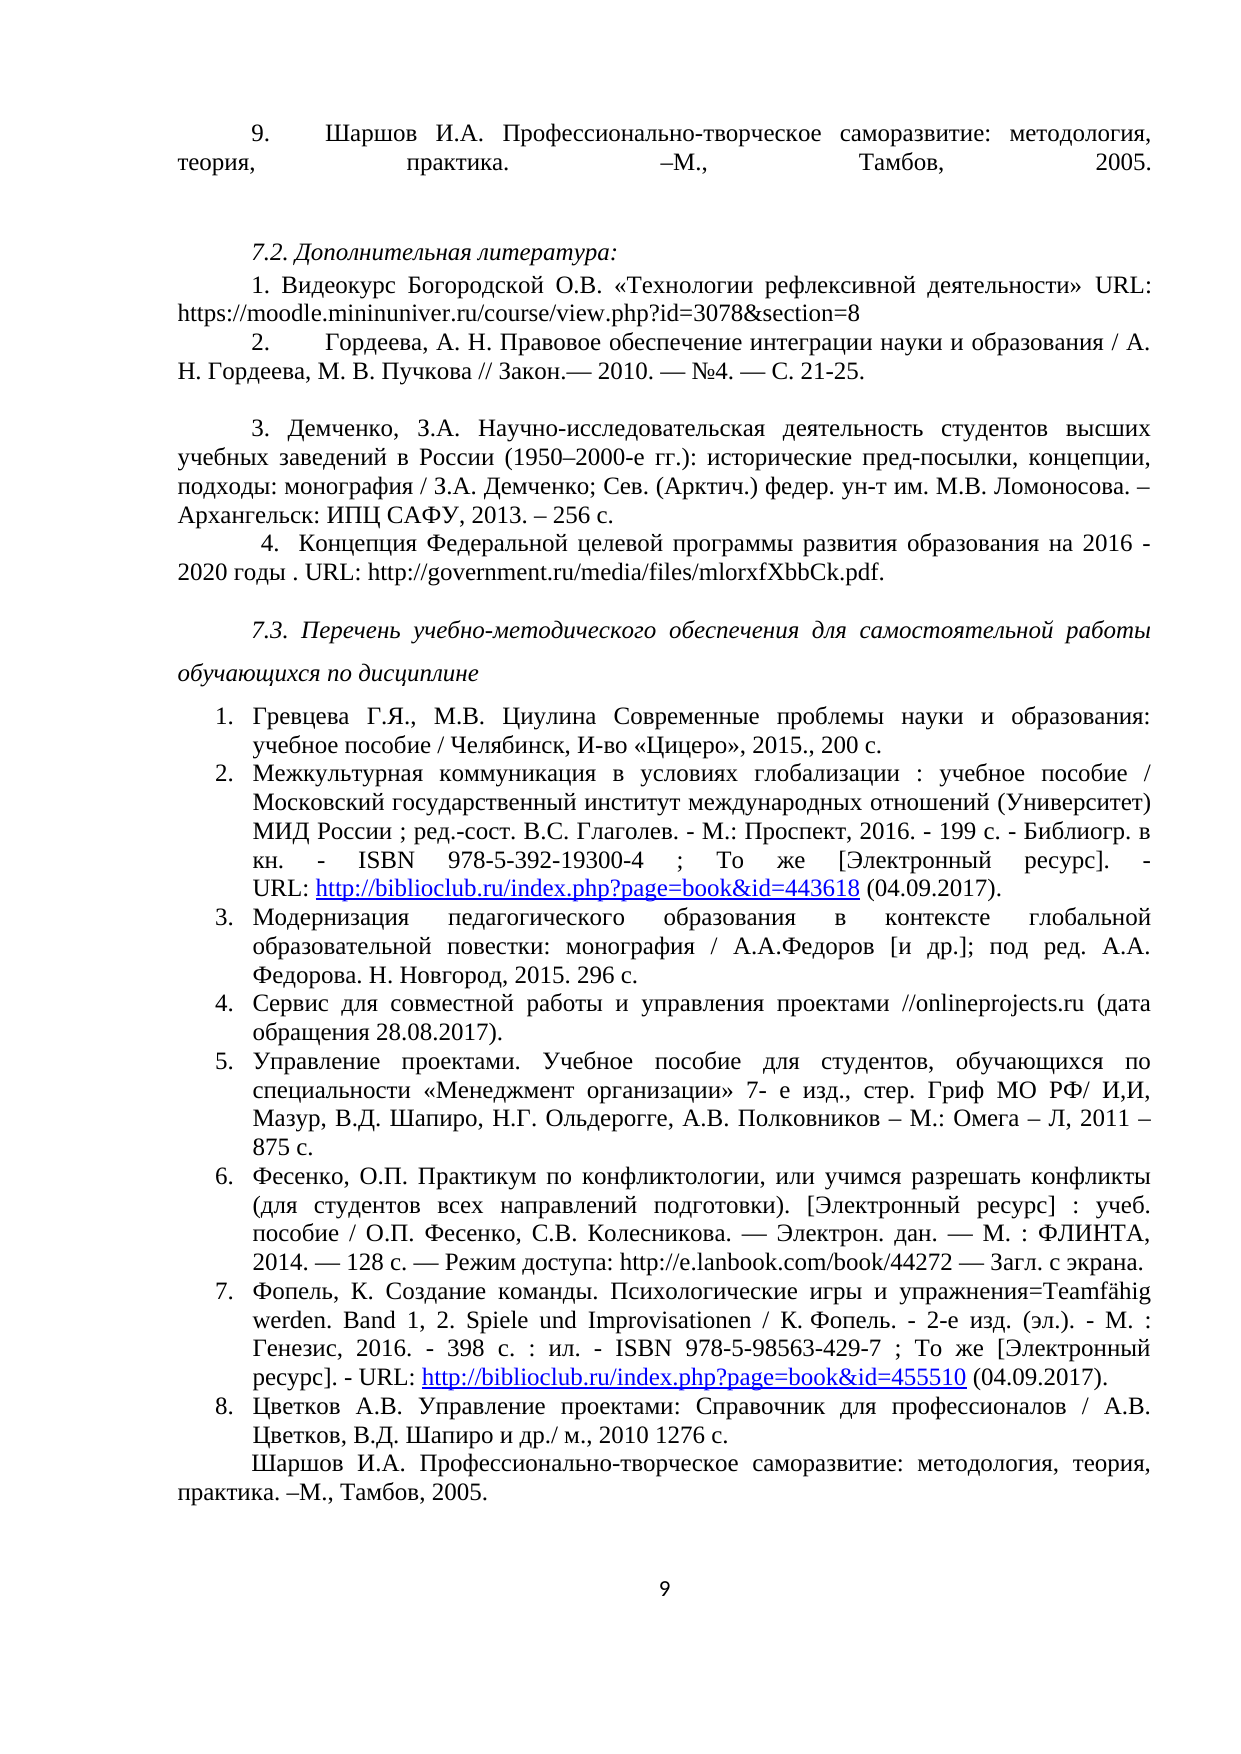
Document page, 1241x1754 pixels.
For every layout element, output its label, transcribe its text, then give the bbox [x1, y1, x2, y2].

list Управление проектами. Учебное пособие для студентов, обучающихся по специальности «Менеджмент организации» 7- е изд., стер. Гриф МО РФ/ И,И, Мазур, В.Д. Шапиро, Н.Г. Ольдерогге, А.В. Полковников – М.: Омега – Л, 2011 – 875 с. [215, 1046, 1152, 1161]
text Шаршов И.А. Профессионально-творческое саморазвитие: методология, теория, практика. –М., Тамбов, 2005. [177, 1448, 1152, 1506]
list Шаршов И.А. Профессионально-творческое саморазвитие: методология, теория, практика. –М., Тамбов, 2005. [177, 118, 1152, 204]
list Фесенко, О.П. Практикум по конфликтологии, или учимся разрешать конфликты (для студентов всех направлений подготовки). [Электронный ресурс] : учеб. пособие / О.П. Фесенко, С.В. Колесникова. — Электрон. дан. — М. : ФЛИНТА, 2014. — 128 с. — Режим доступа: http://e.lanbook.com/book/44272 — Загл. с экрана. [215, 1161, 1152, 1276]
list 7.2. Дополнительная литература: [177, 237, 1152, 265]
list Фопель, К. Создание команды. Психологические игры и упражнения=Teamfähig werden. Band 1, 2. Spiele und Improvisationen / К. Фопель. - 2-е изд. (эл.). - М. : Генезис, 2016. - 398 с. : ил. - ISBN 978-5-98563-429-7 ; То же [Электронный ресурс]. - URL: http://biblioclub.ru/index.php?page=book&id=455510 (04.09.2017). [215, 1276, 1152, 1391]
list 4. Концепция Федеральной целевой программы развития образования на 2016 -2020 годы . URL: http://government.ru/media/files/mlorxfXbbCk.pdf. [177, 528, 1152, 586]
list Сервис для совместной работы и управления проектами //onlineprojects.ru (дата обращения 28.08.2017). [215, 988, 1152, 1046]
text 7.3. Перечень учебно-методического обеспечения для самостоятельной работы обучающихся по дисциплине [177, 615, 1152, 687]
list Гордеева, А. Н. Правовое обеспечение интеграции науки и образования / А. Н. Гордеева, М. В. Пучкова // Закон.— 2010. — №4. — С. 21-25. [177, 327, 1152, 385]
list Цветков А.В. Управление проектами: Справочник для профессионалов / А.В. Цветков, В.Д. Шапиро и др./ м., 2010 1276 с. [215, 1391, 1152, 1448]
list Гревцева Г.Я., М.В. Циулина Современные проблемы науки и образования: учебное пособие / Челябинск, И-во «Цицеро», 2015., 200 с. [215, 701, 1152, 758]
text 1. Видеокурс Богородской О.В. «Технологии рефлексивной деятельности» URL: https://moodle.mininuniver.ru/course/view.php?id=3078&section=8 [177, 270, 1152, 327]
list 3. Демченко, З.А. Научно-исследовательская деятельность студентов высших учебных заведений в России (1950–2000-е гг.): исторические пред-посылки, концепции, подходы: монография / З.А. Демченко; Сев. (Арктич.) федер. ун-т им. М.В. Ломоносова. – Архангельск: ИПЦ САФУ, 2013. – 256 с. [177, 413, 1152, 528]
list Межкультурная коммуникация в условиях глобализации : учебное пособие / Московский государственный институт международных отношений (Университет) МИД России ; ред.-сост. В.С. Глаголев. - М.: Проспект, 2016. - 199 с. - Библиогр. в кн. - ISBN 978-5-392-19300-4 ; То же [Электронный ресурс]. - URL: http://biblioclub.ru/index.php?page=book&id=443618 (04.09.2017). [215, 758, 1152, 902]
list Модернизация педагогического образования в контексте глобальной образовательной повестки: монография / А.А.Федоров [и др.]; под ред. А.А. Федорова. Н. Новгород, 2015. 296 с. [215, 902, 1152, 988]
